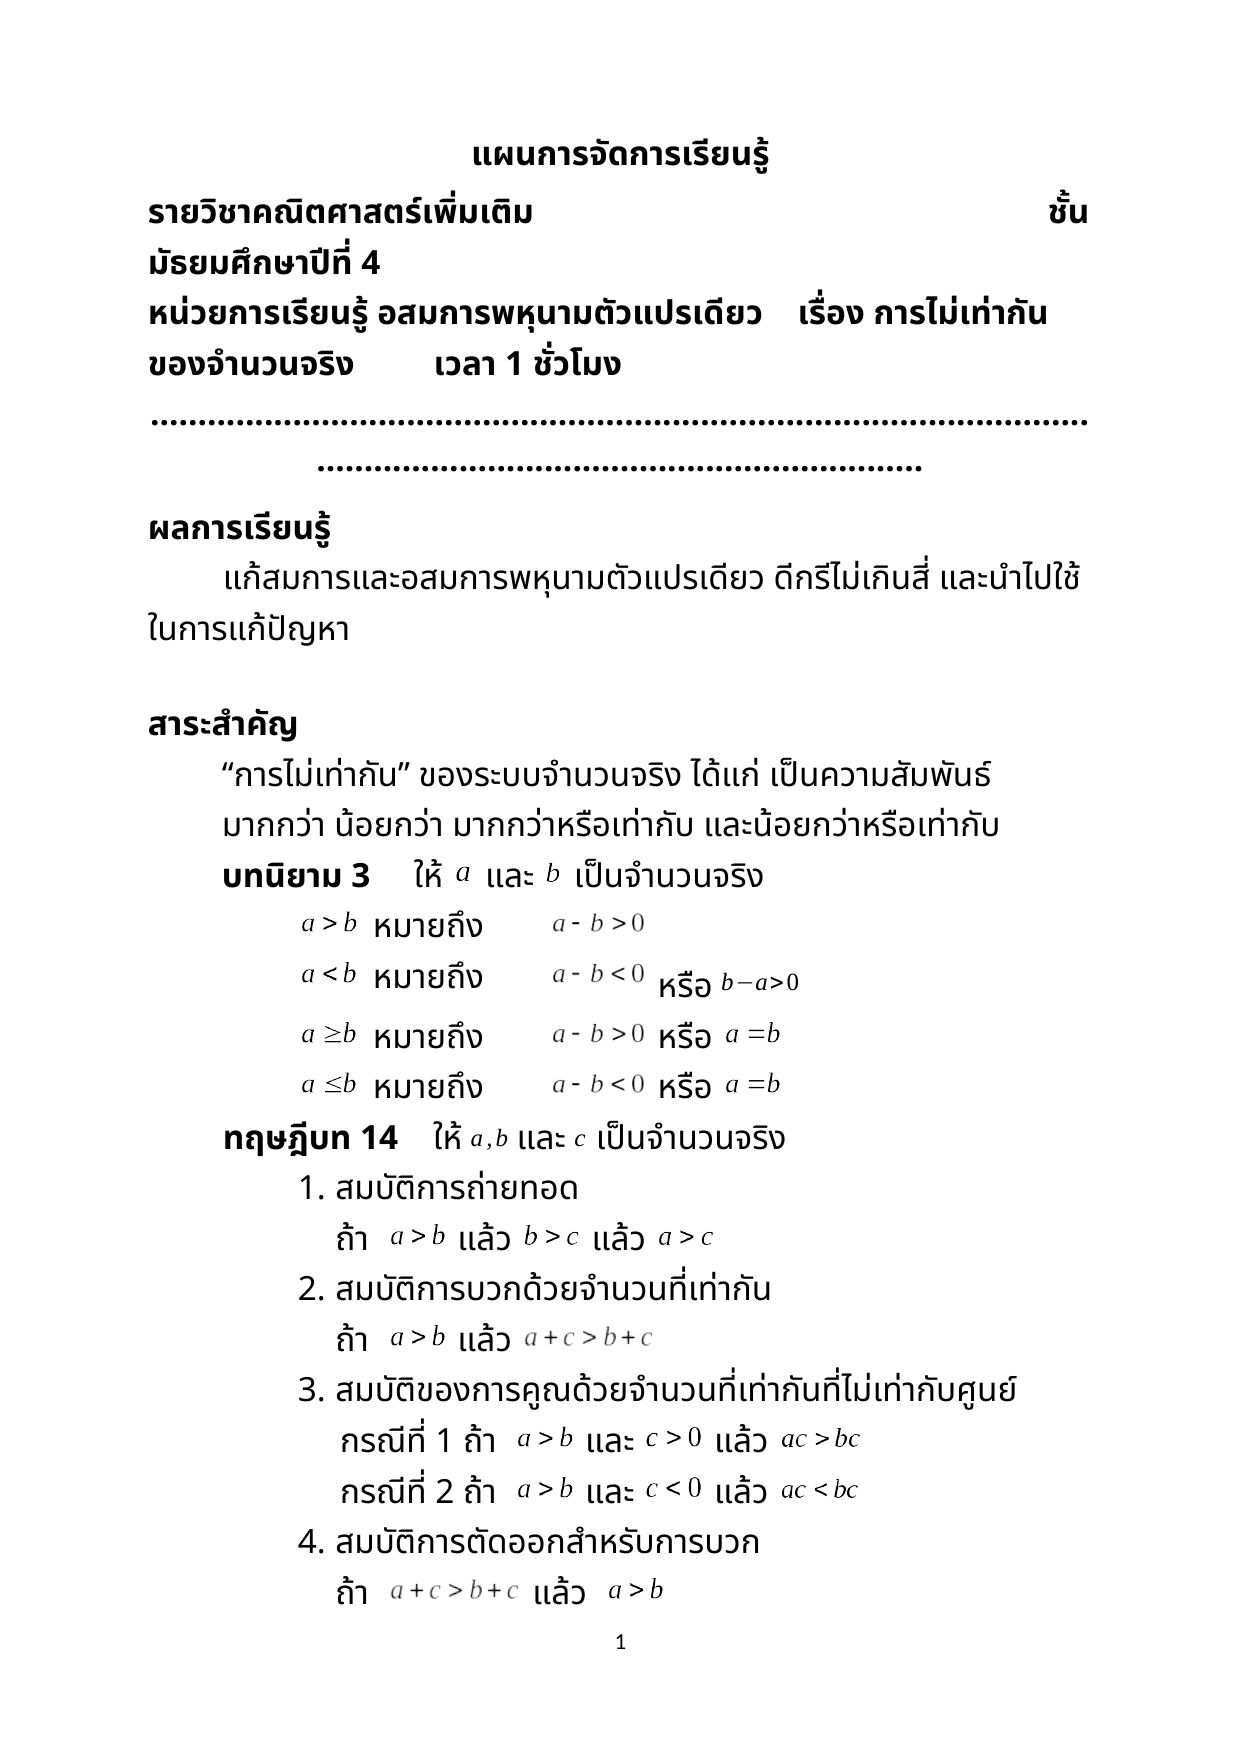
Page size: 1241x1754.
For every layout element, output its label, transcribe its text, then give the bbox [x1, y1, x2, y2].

text รายวิชาคณิตศาสตร์เพิ่มเติม ชั้นมัธยมศึกษาปีที่ 4 [148, 188, 1092, 289]
text หมายถึง หรือ [148, 1013, 1092, 1063]
list กรณีที่ 2 ถ้า และ แล้ว [340, 1467, 1092, 1518]
list ถ้า แล้ว [335, 1569, 1092, 1619]
text หมายถึง [148, 902, 1092, 953]
text ทฤษฎีบท 14 ให้ และ เป็นจำนวนจริง [148, 1113, 1092, 1164]
text ................................................................................................................................................................... [148, 390, 1092, 481]
list ถ้า แล้ว แล้ว [335, 1215, 1092, 1265]
text หน่วยการเรียนรู้ อสมการพหุนามตัวแปรเดียว เรื่อง การไม่เท่ากันของจำนวนจริง เวลา 1 ชั่วโมง [148, 289, 1092, 390]
text หมายถึง หรือ [148, 953, 1092, 1013]
list สมบัติการถ่ายทอด [298, 1164, 1092, 1215]
list สมบัติของการคูณด้วยจำนวนที่เท่ากันที่ไม่เท่ากับศูนย์ [298, 1366, 1092, 1417]
text ผลการเรียนรู้ [148, 504, 1092, 554]
text บทนิยาม 3 ให้ และ เป็นจำนวนจริง [148, 852, 1092, 902]
list ถ้า แล้ว [335, 1316, 1092, 1366]
list กรณีที่ 1 ถ้า และ แล้ว [340, 1417, 1092, 1467]
list สมบัติการตัดออกสำหรับการบวก [298, 1518, 1092, 1569]
text สาระสำคัญ [148, 700, 1092, 751]
text หมายถึง หรือ [148, 1063, 1092, 1113]
list สมบัติการบวกด้วยจำนวนที่เท่ากัน [298, 1265, 1092, 1316]
text แก้สมการและอสมการพหุนามตัวแปรเดียว ดีกรีไม่เกินสี่ และนำไปใช้ในการแก้ปัญหา [148, 554, 1092, 655]
text “การไม่เท่ากัน” ของระบบจำนวนจริง ได้แก่ เป็นความสัมพันธ์มากกว่า น้อยกว่า มากกว่าหรือเท่ากับ และน้อยกว่าหรือเท่ากับ [222, 751, 1092, 852]
text แผนการจัดการเรียนรู้ [148, 130, 1092, 181]
